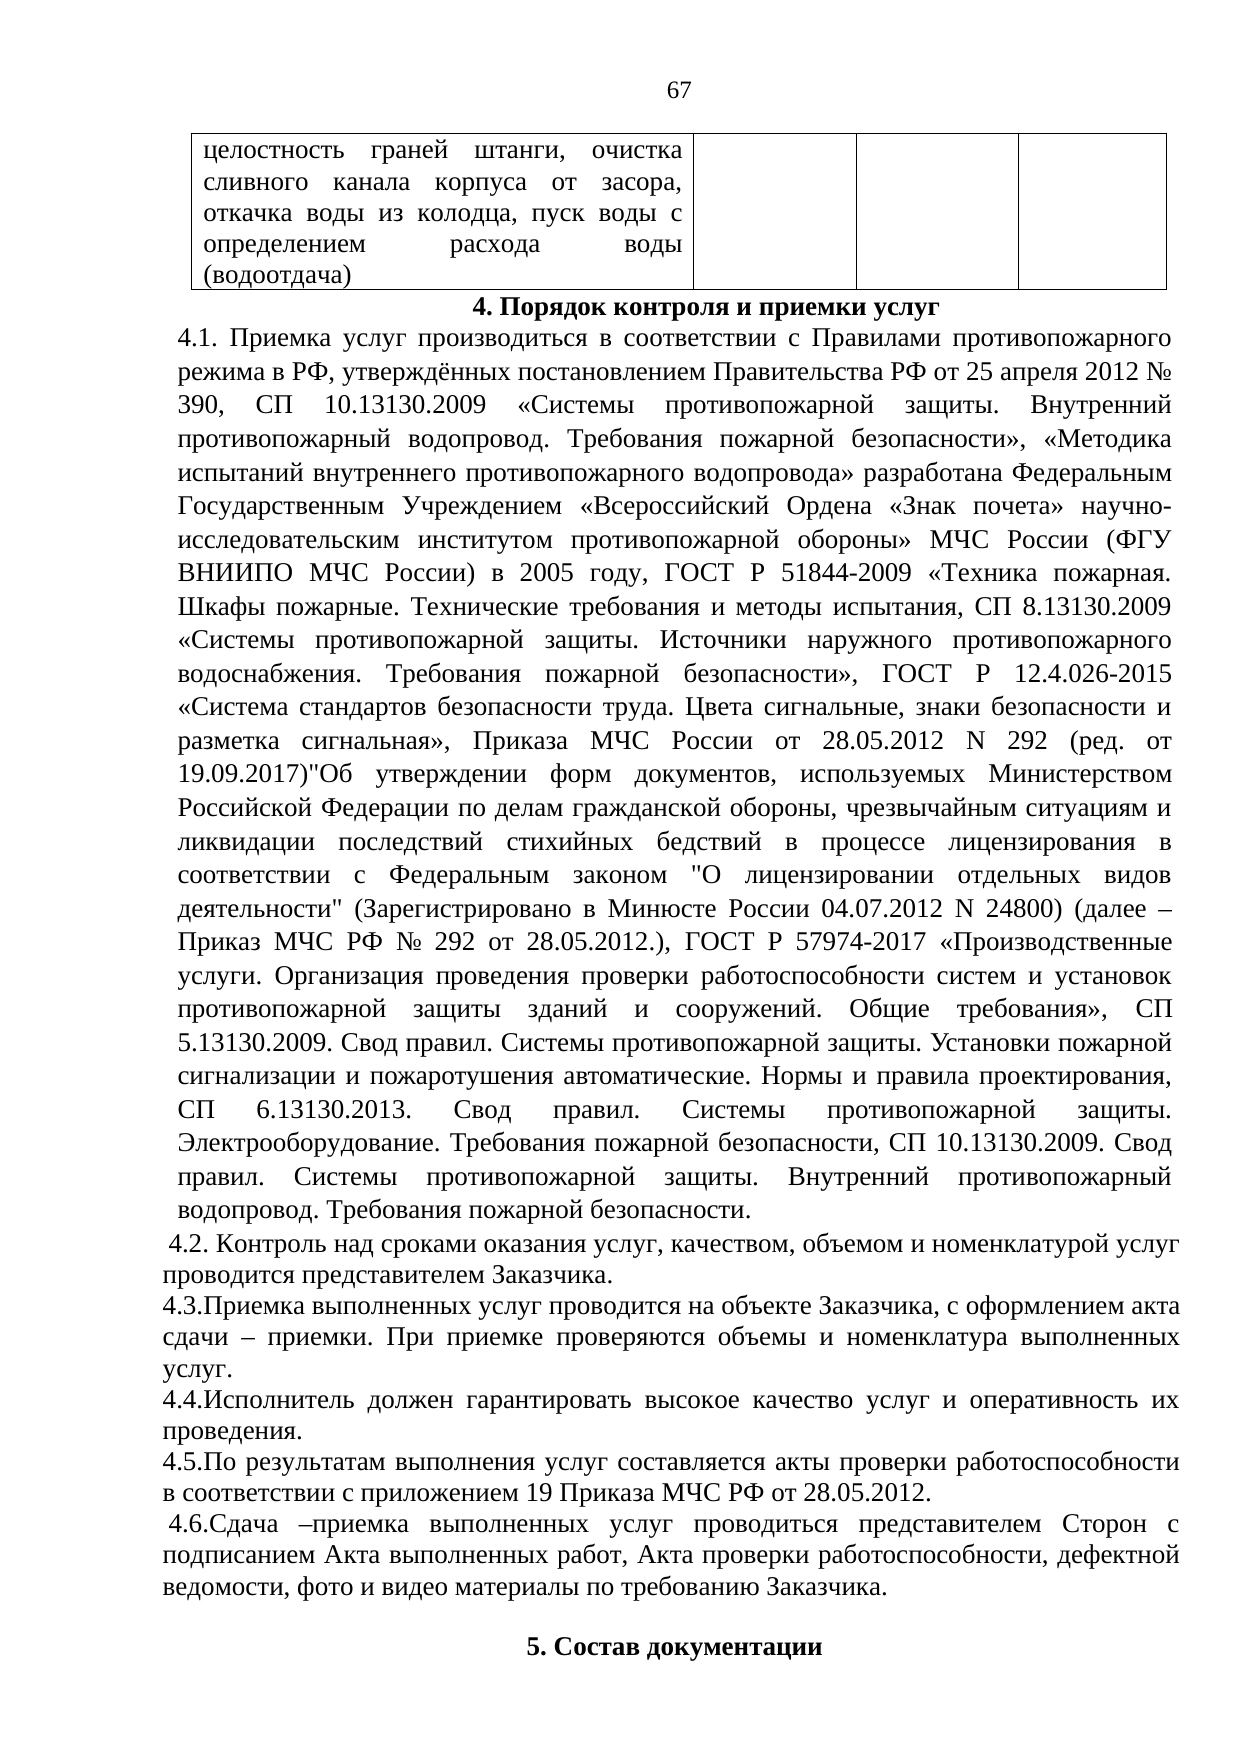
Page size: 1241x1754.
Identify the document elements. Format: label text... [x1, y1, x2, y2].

text 4. Порядок контроля и приемки услуг [251, 290, 1181, 321]
table_cell 6 [694, 134, 856, 289]
table_cell [1019, 134, 1166, 289]
text 4.4.Исполнитель должен гарантировать высокое качество услуг и оперативность их проведения. [162, 1383, 1181, 1445]
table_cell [192, 134, 693, 289]
text 5. Состав документации [162, 1629, 1181, 1661]
text 4.3.Приемка выполненных услуг проводится на объекте Заказчика, с оформлением акта сдачи – приемки. При приемке проверяются объемы и номенклатура выполненных услуг. [162, 1289, 1181, 1383]
text 4.5.По результатам выполнения услуг составляется акты проверки работоспособности в соответствии с приложением 19 Приказа МЧС РФ от 28.05.2012. [162, 1445, 1181, 1507]
text 4.6.Сдача –приемка выполненных услуг проводиться представителем Сторон с подписанием Акта выполненных работ, Акта проверки работоспособности, дефектной ведомости, фото и видео материалы по требованию Заказчика. [162, 1507, 1181, 1601]
text 4.1. Приемка услуг производиться в соответствии с Правилами противопожарного режима в РФ, утверждённых постановлением Правительства РФ от 25 апреля 2012 № 390, СП 10.13130.2009 «Системы противопожарной защиты. Внутренний противопожарный водопровод. Требования пожарной безопасности», «Методика испытаний внутреннего противопожарного водопровода» разработана Федеральным Государственным Учреждением «Всероссийский Ордена «Знак почета» научно-исследовательским институтом противопожарной обороны» МЧС России (ФГУ ВНИИПО МЧС России) в 2005 году, ГОСТ Р 51844-2009 «Техника пожарная. Шкафы пожарные. Технические требования и методы испытания, СП 8.13130.2009 «Системы противопожарной защиты. Источники наружного противопожарного водоснабжения. Требования пожарной безопасности», ГОСТ Р 12.4.026-2015 «Система стандартов безопасности труда. Цвета сигнальные, знаки безопасности и разметка сигнальная», Приказа МЧС России от 28.05.2012 N 292 (ред. от 19.09.2017)"Об утверждении форм документов, используемых Министерством Российской Федерации по делам гражданской обороны, чрезвычайным ситуациям и ликвидации последствий стихийных бедствий в процессе лицензирования в соответствии с Федеральным законом "О лицензировании отдельных видов деятельности" (Зарегистрировано в Минюсте России 04.07.2012 N 24800) (далее –Приказ МЧС РФ № 292 от 28.05.2012.), ГОСТ Р 57974-2017 «Производственные услуги. Организация проведения проверки работоспособности систем и установок противопожарной защиты зданий и сооружений. Общие требования», СП 5.13130.2009. Свод правил. Системы противопожарной защиты. Установки пожарной сигнализации и пожаротушения автоматические. Нормы и правила проектирования, СП 6.13130.2013. Свод правил. Системы противопожарной защиты. Электрооборудование. Требования пожарной безопасности, СП 10.13130.2009. Свод правил. Системы противопожарной защиты. Внутренний противопожарный водопровод. Требования пожарной безопасности. [177, 321, 1173, 1225]
text 4.2. Контроль над сроками оказания услуг, качеством, объемом и номенклатурой услуг проводится представителем Заказчика. [162, 1227, 1181, 1289]
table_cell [857, 134, 1018, 289]
